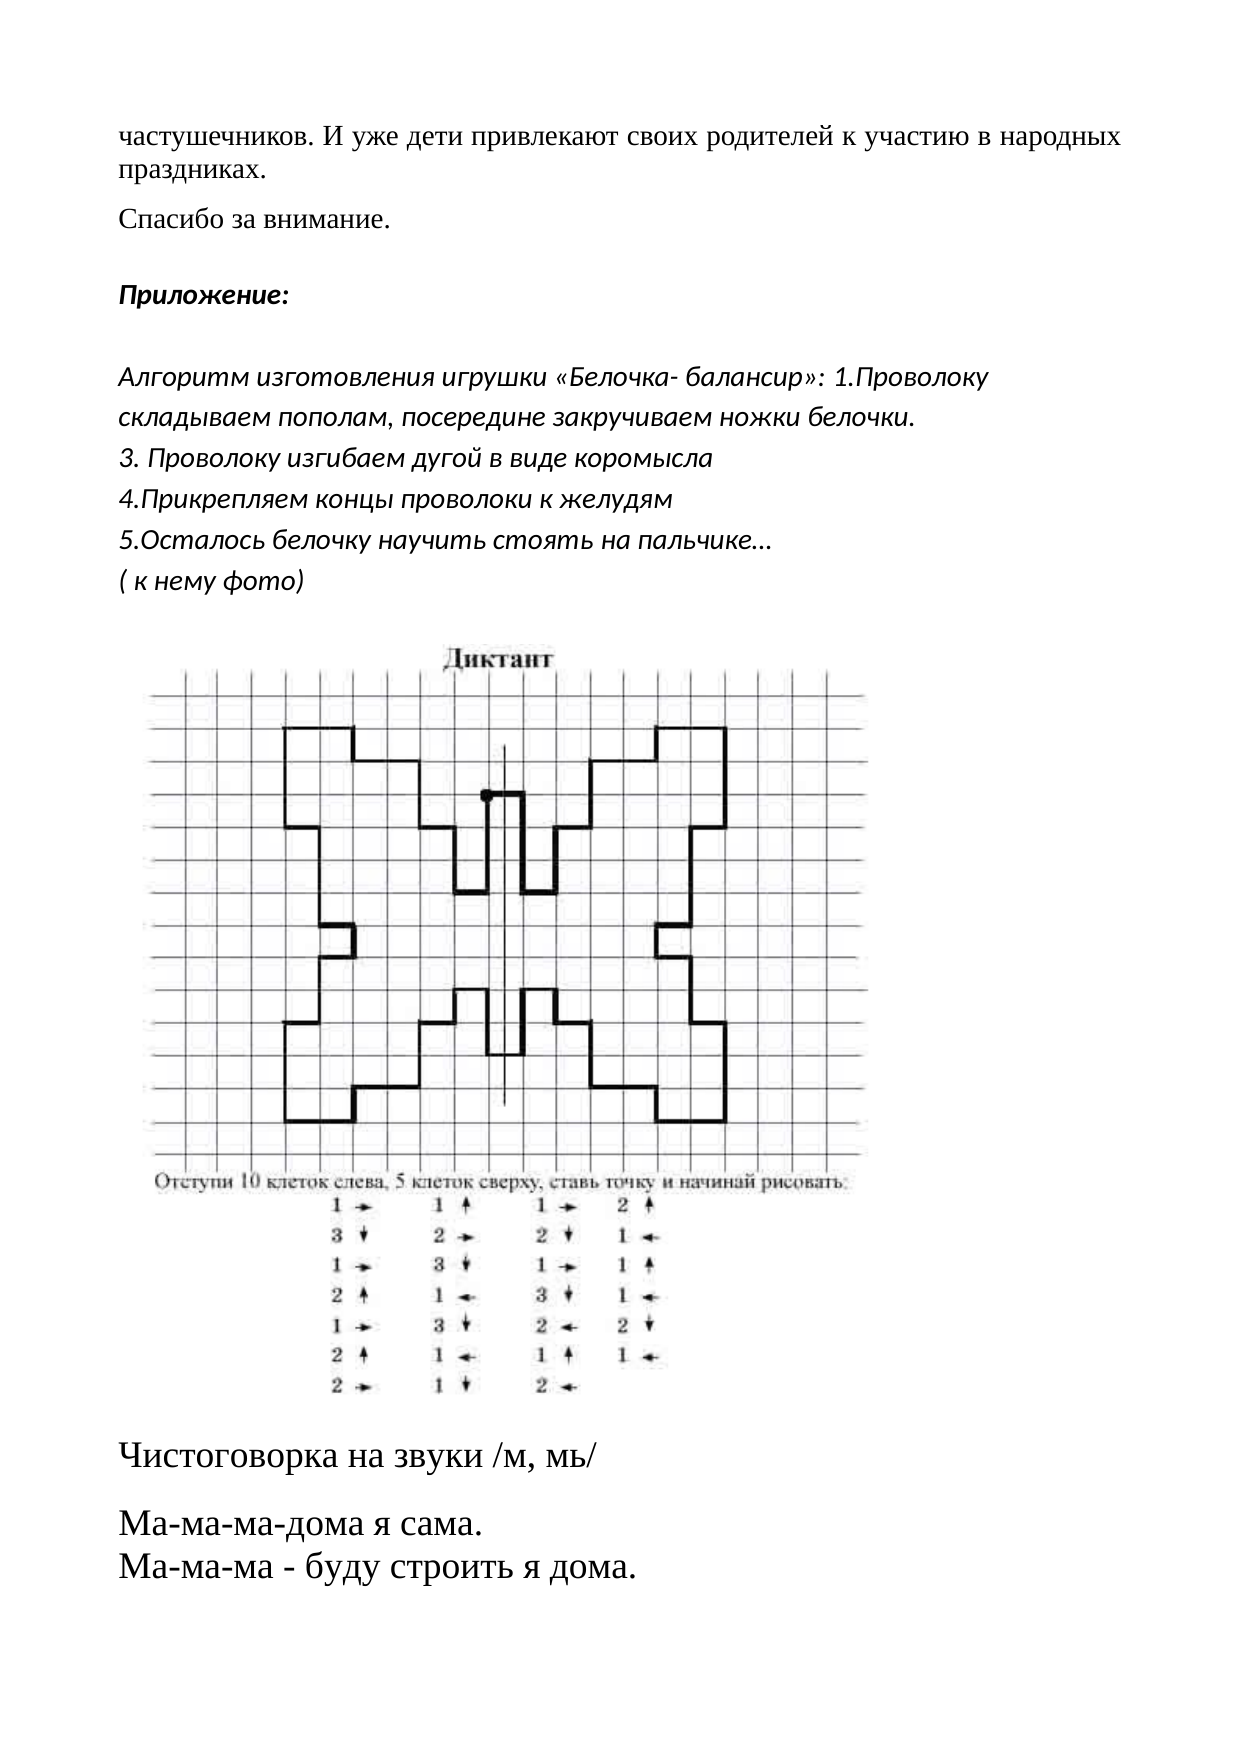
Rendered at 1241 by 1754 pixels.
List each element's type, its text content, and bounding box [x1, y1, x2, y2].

text ( к нему фото) [118, 562, 1122, 598]
text Приложение: [118, 276, 1122, 311]
picture [118, 644, 895, 1404]
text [118, 1501, 1122, 1587]
text Спасибо за внимание. [118, 201, 1122, 235]
text 5.Осталось белочку научить стоять на пальчике… [118, 521, 1122, 557]
text Чистоговорка на звуки /м, мь/ [118, 1433, 1122, 1476]
text 4.Прикрепляем концы проволоки к желудям [118, 480, 1122, 516]
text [118, 118, 1122, 185]
text Алгоритм изготовления игрушки «Белочка- балансир»: 1.Проволоку складываем пополам, посередине закручиваем ножки белочки. [118, 358, 1122, 434]
text 3. Проволоку изгибаем дугой в виде коромысла [118, 439, 1122, 475]
